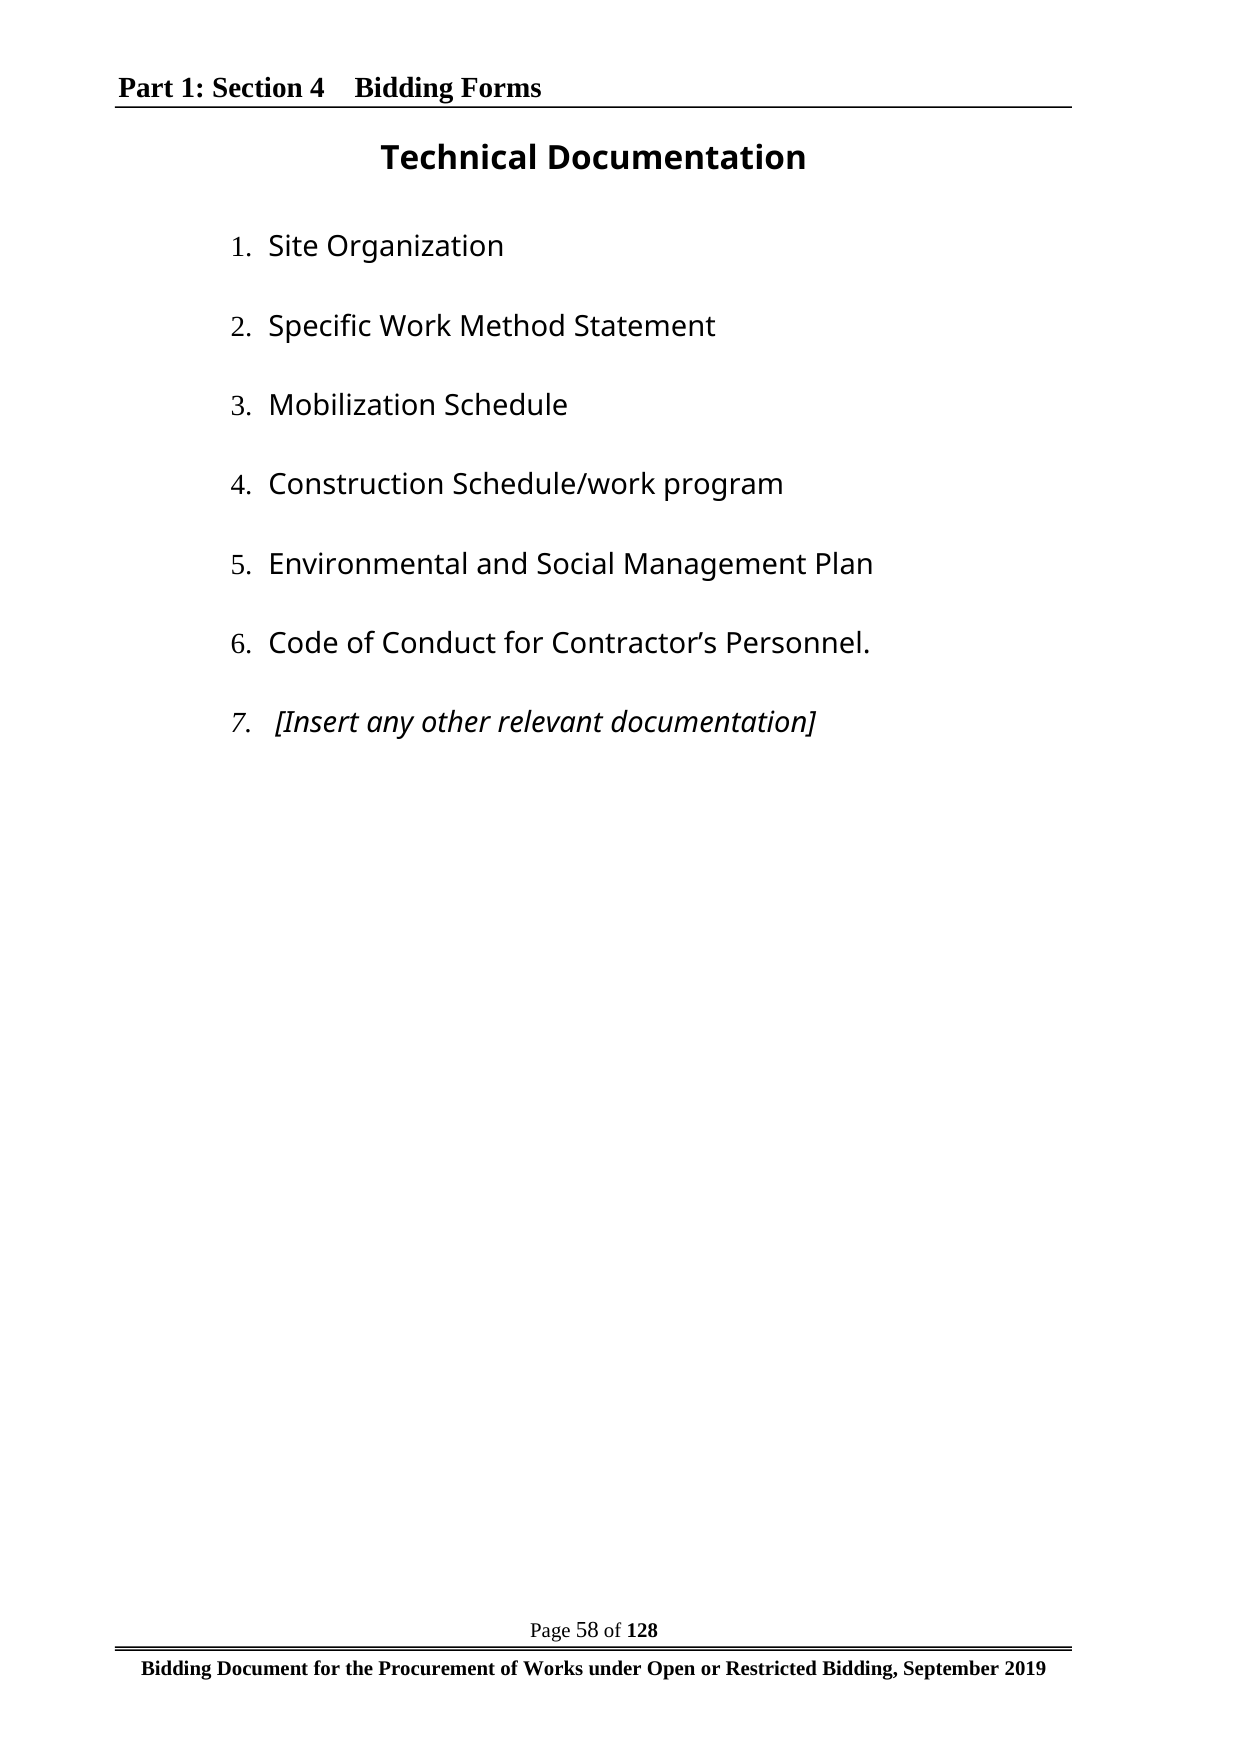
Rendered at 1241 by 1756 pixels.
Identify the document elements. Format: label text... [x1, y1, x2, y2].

list Mobilization Schedule [230, 384, 1142, 424]
subtitle Technical Documentation [124, 134, 1063, 179]
list Site Organization [230, 226, 1142, 265]
list Construction Schedule/work program [230, 463, 1142, 503]
list Specific Work Method Statement [230, 305, 1142, 345]
list Environmental and Social Management Plan [230, 543, 1142, 583]
list [Insert any other relevant documentation] [230, 701, 1142, 741]
list Code of Conduct for Contractor’s Personnel. [230, 622, 1142, 662]
